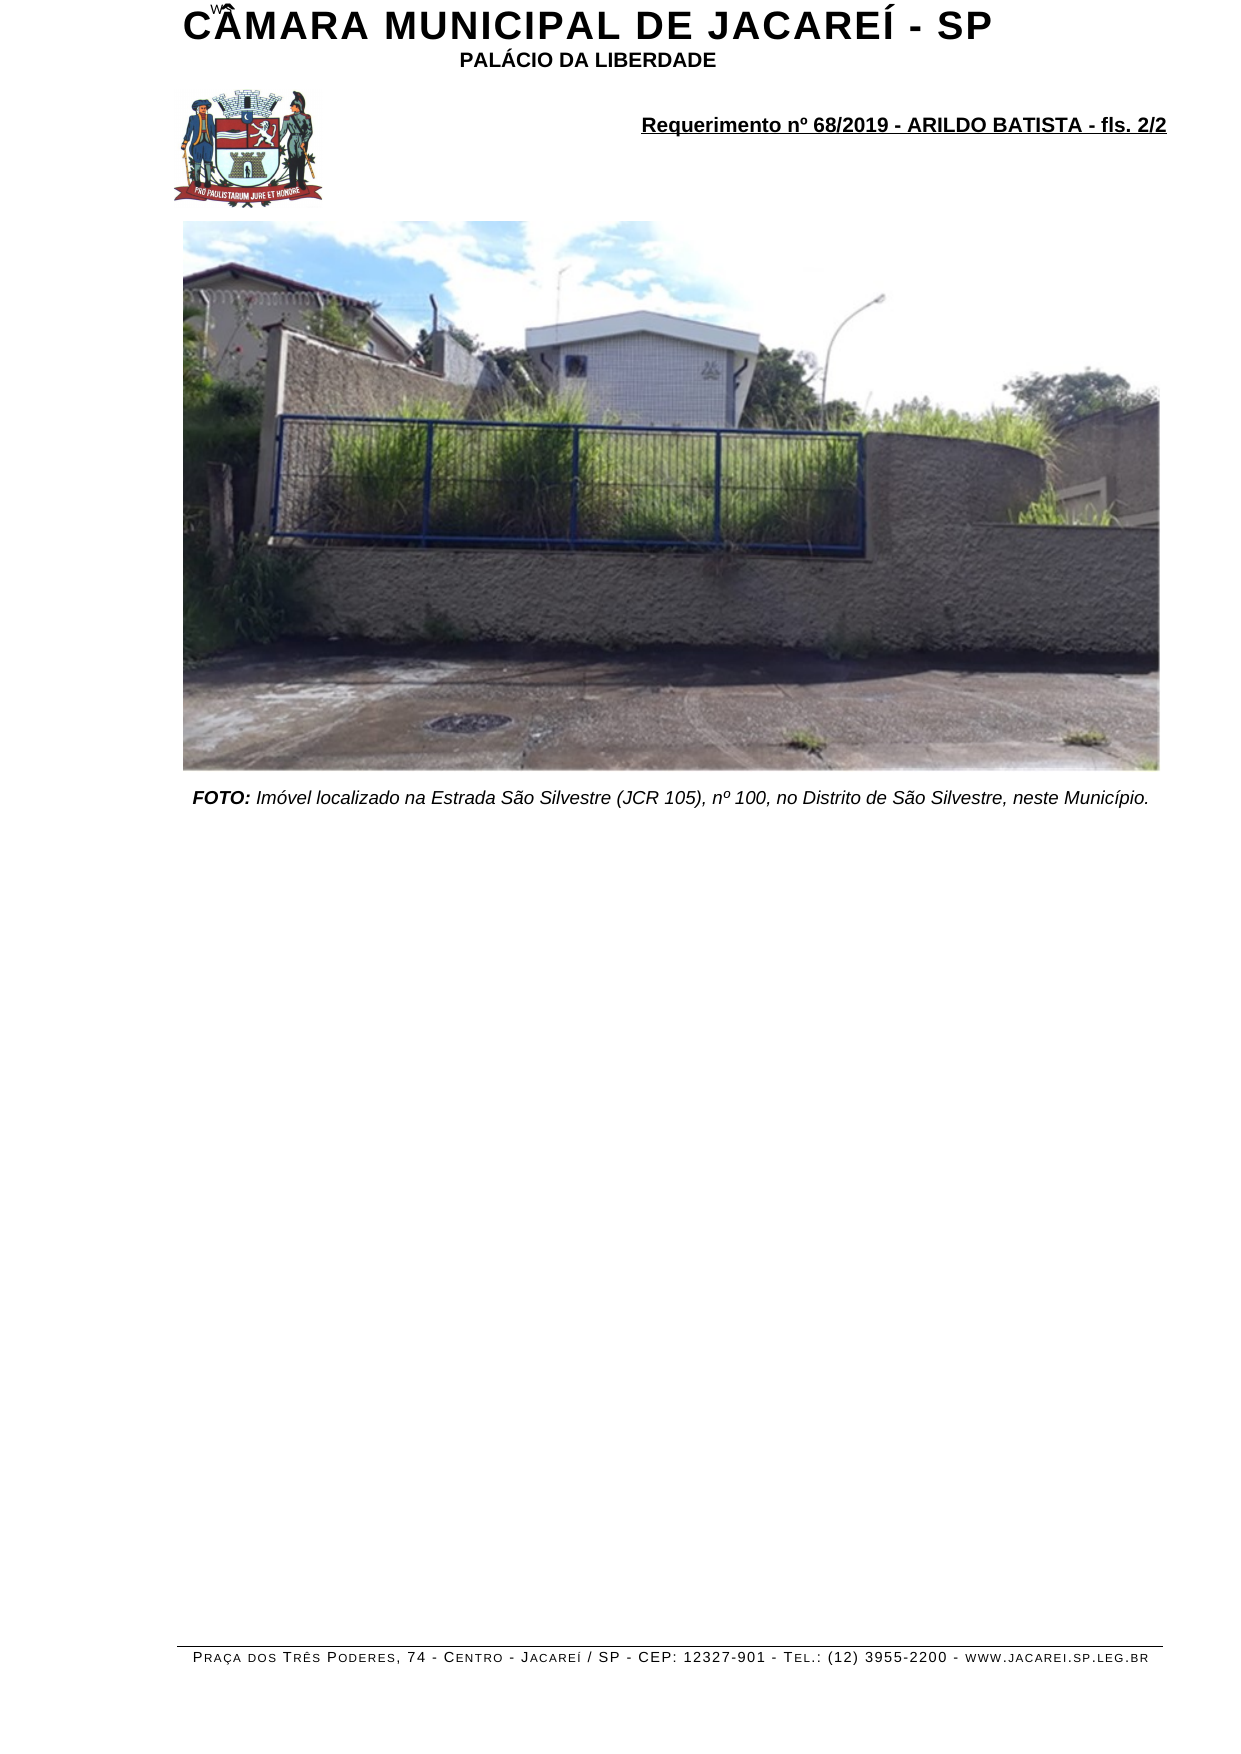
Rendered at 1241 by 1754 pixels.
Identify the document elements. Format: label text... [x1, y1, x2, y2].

text FOTO: Imóvel localizado na Estrada São Silvestre (JCR 105), nº 100, no Distrito de São Silvestre, neste Município. [177, 787, 1166, 809]
picture [183, 221, 1161, 772]
picture [173, 89, 323, 208]
